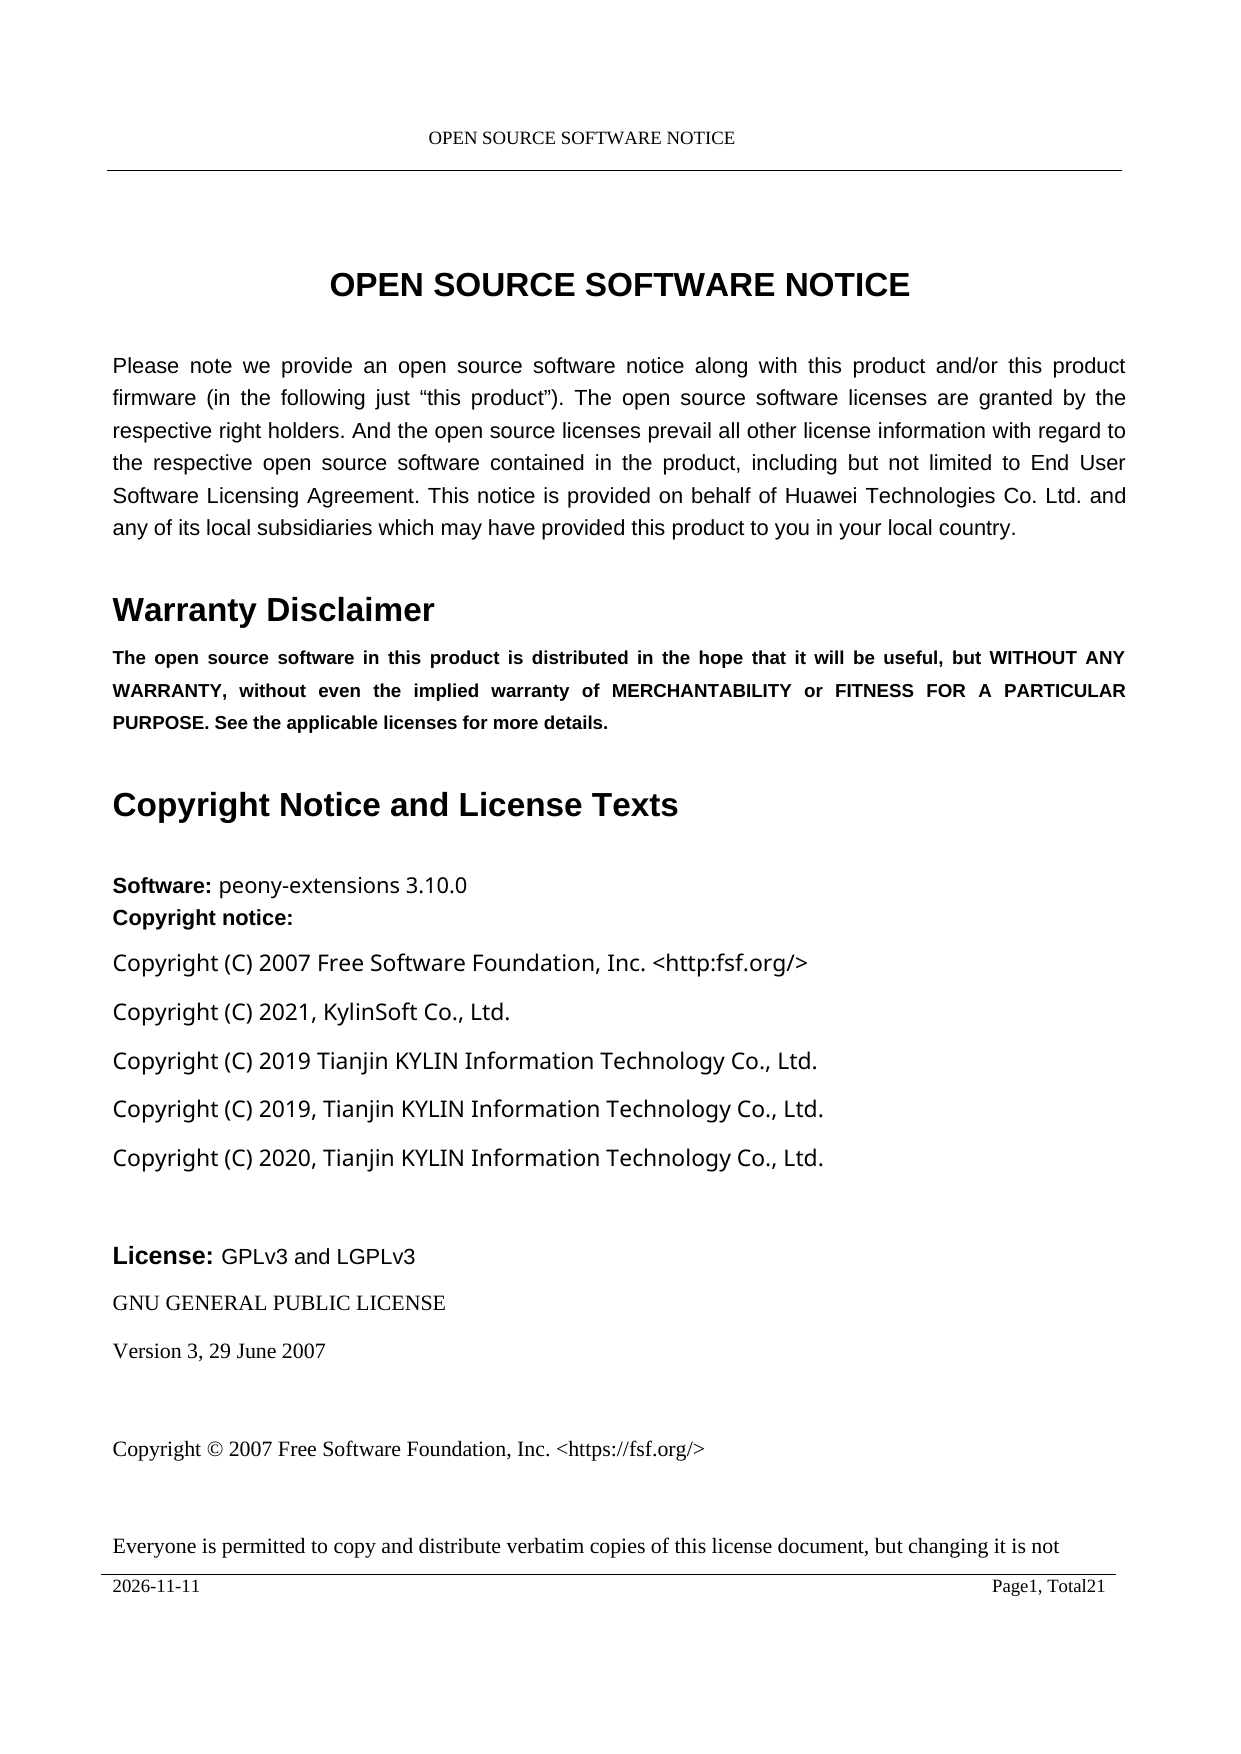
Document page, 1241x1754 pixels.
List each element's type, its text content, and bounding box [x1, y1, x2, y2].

text OPEN SOURCE SOFTWARE NOTICE [112, 251, 1128, 316]
text Copyright (C) 2007 Free Software Foundation, Inc. <http:fsf.org/> Copyright (C) 2021, KylinSoft Co., Ltd. Copyright (C) 2019 Tianjin KYLIN Information Technology Co., Ltd. Copyright (C) 2019, Tianjin KYLIN Information Technology Co., Ltd. Copyright (C) 2020, Tianjin KYLIN Information Technology Co., Ltd. [112, 947, 1128, 1223]
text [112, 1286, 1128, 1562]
text Warranty Disclaimer [112, 576, 1128, 641]
text Software: peony-extensions 3.10.0 [112, 869, 1128, 901]
text Please note we provide an open source software notice along with this product and/or this product firmware (in the following just “this product”). The open source software licenses are granted by the respective right holders. And the open source licenses prevail all other license information with regard to the respective open source software contained in the product, including but not limited to End User Software Licensing Agreement. This notice is provided on behalf of Huawei Technologies Co. Ltd. and any of its local subsidiaries which may have provided this product to you in your local country. [112, 349, 1128, 544]
text License: GPLv3 and LGPLv3 [112, 1239, 1128, 1272]
text The open source software in this product is distributed in the hope that it will be useful, but WITHOUT ANY WARRANTY, without even the implied warranty of MERCHANTABILITY or FITNESS FOR A PARTICULAR PURPOSE. See the applicable licenses for more details. [112, 641, 1128, 739]
text Copyright Notice and License Texts [112, 771, 1128, 836]
text Copyright notice: [112, 901, 1128, 934]
